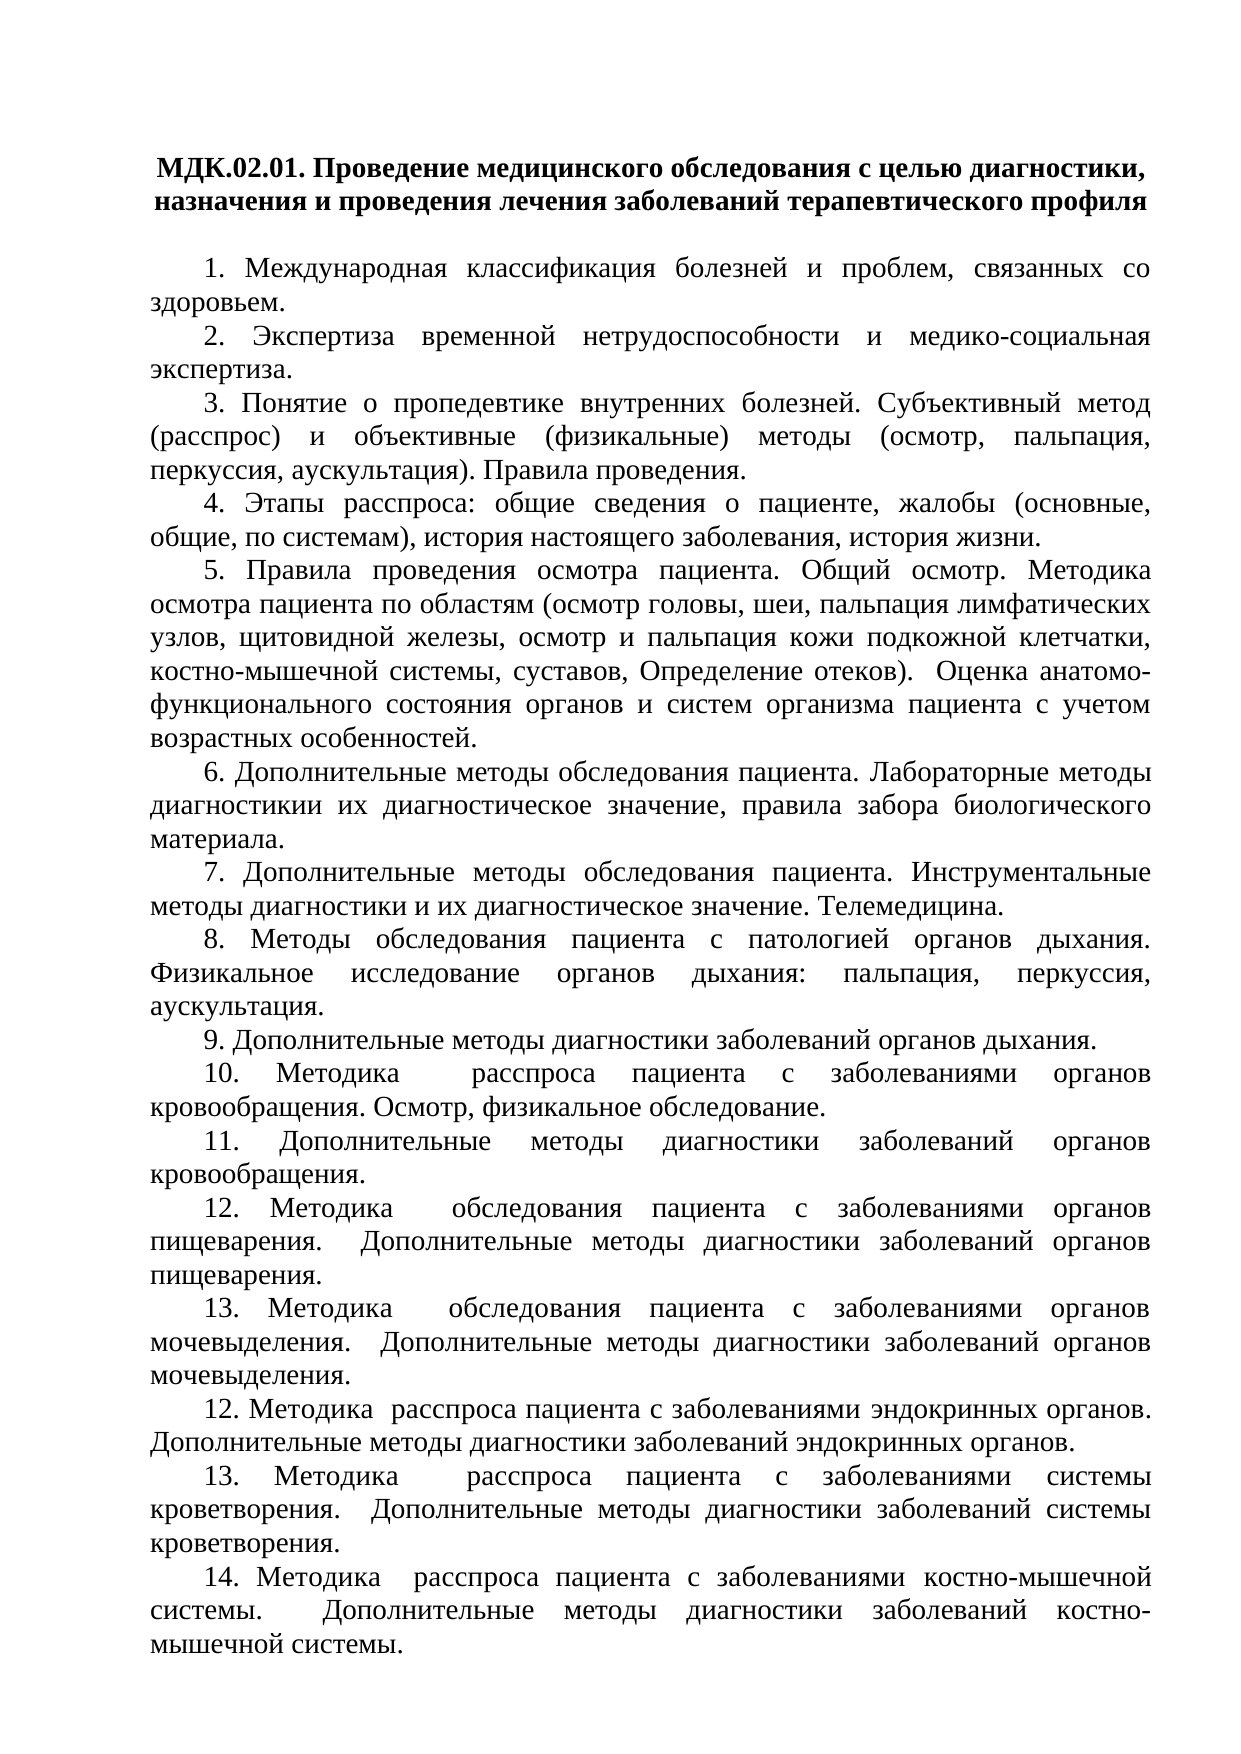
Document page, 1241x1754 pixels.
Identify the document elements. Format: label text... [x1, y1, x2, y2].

text 7. Дополнительные методы обследования пациента. Инструментальные методы диагностики и их диагностическое значение. Телемедицина. [150, 854, 1152, 921]
text 2. Экспертиза временной нетрудоспособности и медико-социальная экспертиза. [150, 318, 1152, 385]
text 1. Международная классификация болезней и проблем, связанных со здоровьем. [150, 251, 1152, 318]
text 6. Дополнительные методы обследования пациента. Лабораторные методы диагностикии их диагностическое значение, правила забора биологического материала. [150, 754, 1152, 854]
text 12. Методика обследования пациента с заболеваниями органов пищеварения. Дополнительные методы диагностики заболеваний органов пищеварения. [150, 1190, 1152, 1290]
text 4. Этапы расспроса: общие сведения о пациенте, жалобы (основные, общие, по системам), история настоящего заболевания, история жизни. [150, 485, 1152, 552]
text 10. Методика расспроса пациента с заболеваниями органов кровообращения. Осмотр, физикальное обследование. [150, 1056, 1152, 1123]
text 9. Дополнительные методы диагностики заболеваний органов дыхания. [150, 1022, 1152, 1056]
text 12. Методика расспроса пациента с заболеваниями эндокринных органов. Дополнительные методы диагностики заболеваний эндокринных органов. [150, 1391, 1152, 1458]
text 11. Дополнительные методы диагностики заболеваний органов кровообращения. [150, 1123, 1152, 1190]
text 14. Методика расспроса пациента с заболеваниями костно-мышечной системы. Дополнительные методы диагностики заболеваний костно-мышечной системы. [150, 1559, 1152, 1659]
text 8. Методы обследования пациента с патологией органов дыхания. Физикальное исследование органов дыхания: пальпация, перкуссия, аускультация. [150, 921, 1152, 1022]
text 3. Понятие о пропедевтике внутренних болезней. Субъективный метод (расспрос) и объективные (физикальные) методы (осмотр, пальпация, перкуссия, аускультация). Правила проведения. [150, 385, 1152, 485]
text 13. Методика расспроса пациента с заболеваниями системы кроветворения. Дополнительные методы диагностики заболеваний системы кроветворения. [150, 1458, 1152, 1559]
text МДК.02.01. Проведение медицинского обследования с целью диагностики, назначения и проведения лечения заболеваний терапевтического профиля [150, 150, 1152, 217]
text 13. Методика обследования пациента с заболеваниями органов мочевыделения. Дополнительные методы диагностики заболеваний органов мочевыделения. [150, 1290, 1152, 1391]
text 5. Правила проведения осмотра пациента. Общий осмотр. Методика осмотра пациента по областям (осмотр головы, шеи, пальпация лимфатических узлов, щитовидной железы, осмотр и пальпация кожи подкожной клетчатки, костно-мышечной системы, суставов, Определение отеков). Оценка анатомо-функционального состояния органов и систем организма пациента с учетом возрастных особенностей. [150, 552, 1152, 754]
